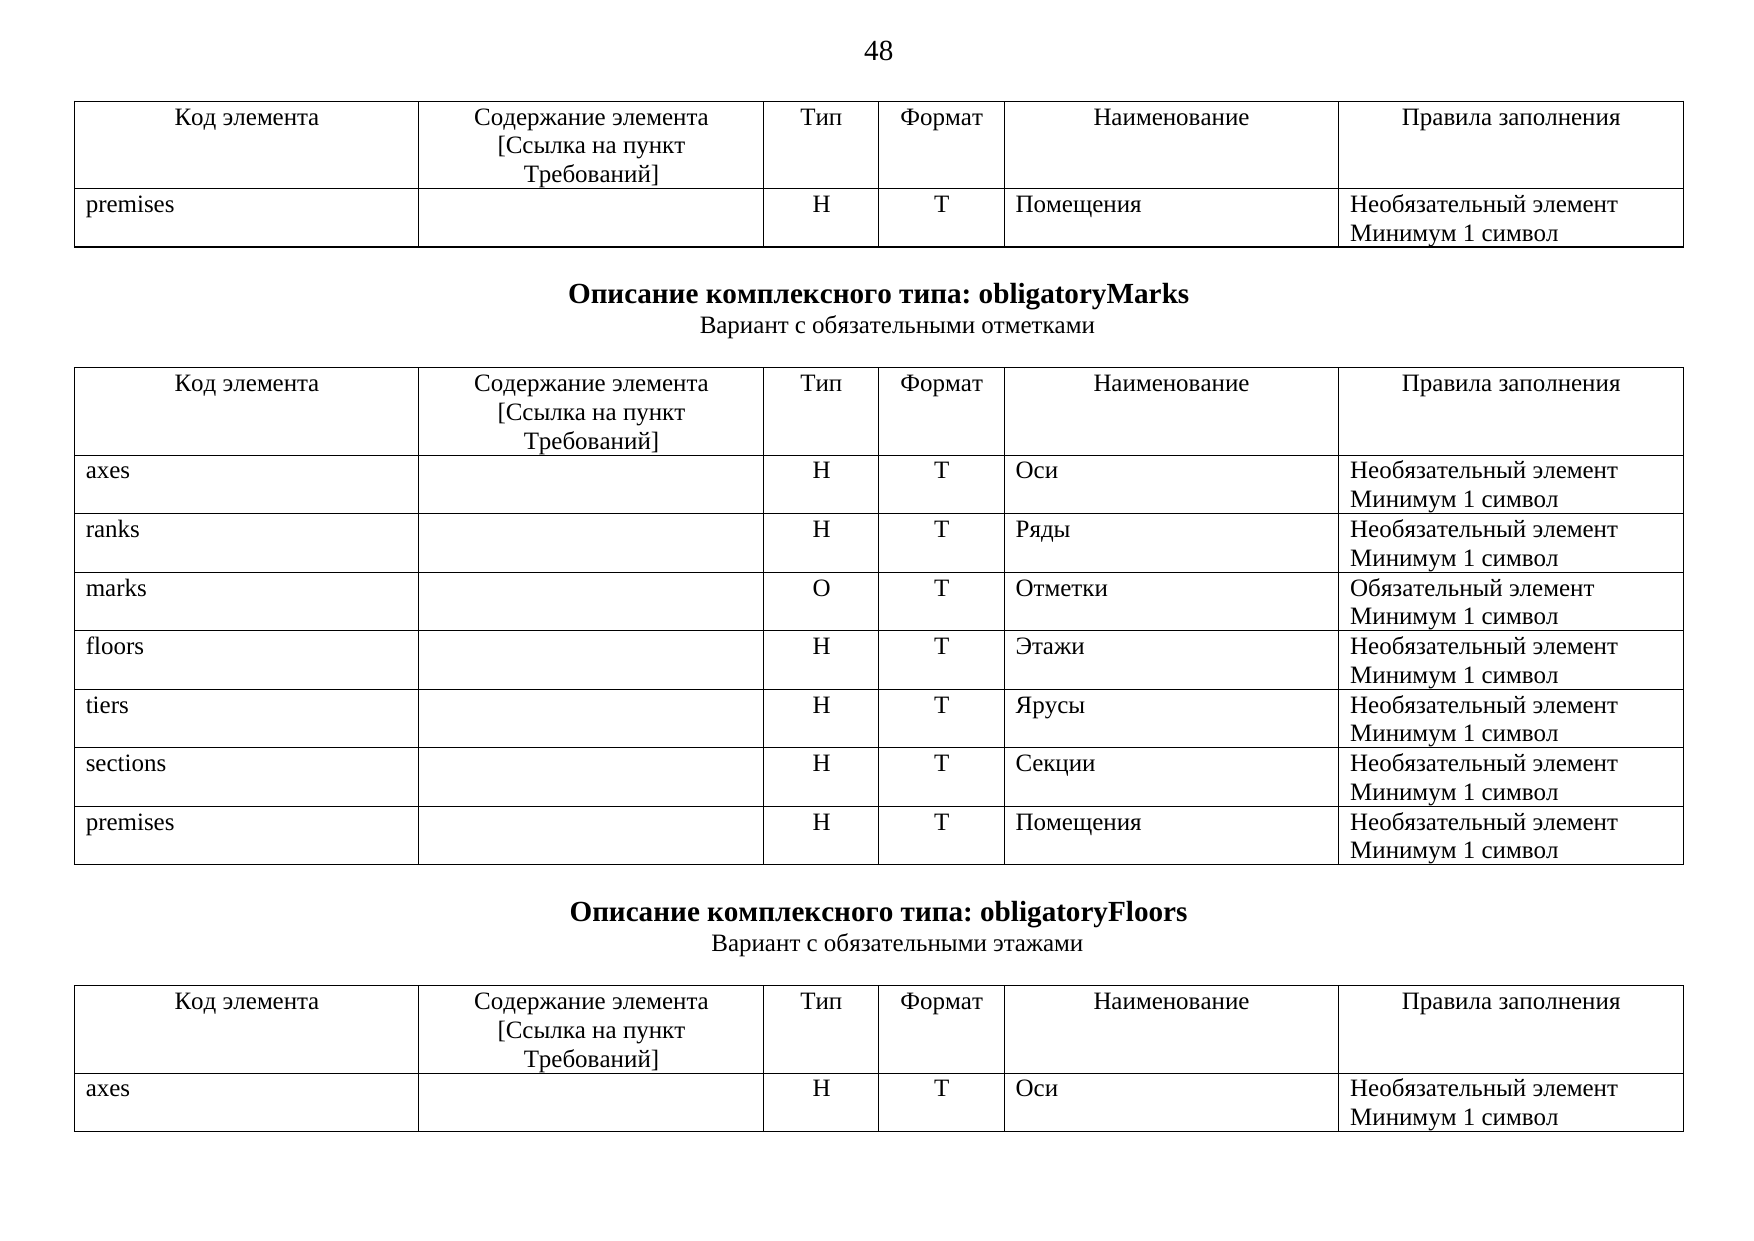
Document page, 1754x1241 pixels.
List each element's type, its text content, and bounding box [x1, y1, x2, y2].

table_cell О [764, 573, 878, 630]
table_cell Оси [1005, 456, 1338, 513]
table_cell marks [75, 573, 418, 630]
table_cell Т [879, 748, 1004, 806]
table_header Формат [879, 368, 1004, 454]
table_cell Необязательный элемент Минимум 1 символ [1339, 456, 1683, 513]
table_header Код элемента [75, 368, 418, 454]
table_cell Т [879, 807, 1004, 864]
table_cell axes [75, 456, 418, 513]
table_cell Необязательный элемент Минимум 1 символ [1339, 514, 1683, 572]
table_cell [419, 573, 763, 630]
table_cell Т [879, 189, 1004, 246]
table_header Содержание элемента [Ссылка на пункт Требований] [419, 102, 763, 188]
text Вариант с обязательными отметками [111, 310, 1683, 338]
table_header Наименование [1005, 986, 1338, 1072]
table_cell [419, 631, 763, 689]
table_header Тип [764, 986, 878, 1072]
table_cell [419, 514, 763, 572]
table_header Формат [879, 102, 1004, 188]
table_cell Н [764, 514, 878, 572]
table_cell Необязательный элемент Минимум 1 символ [1339, 690, 1683, 747]
table_cell Т [879, 573, 1004, 630]
table_header Тип [764, 102, 878, 188]
table_cell [419, 748, 763, 806]
table_cell Ряды [1005, 514, 1338, 572]
table_header Правила заполнения [1339, 986, 1683, 1072]
table_cell Необязательный элемент Минимум 1 символ [1339, 748, 1683, 806]
table_cell Этажи [1005, 631, 1338, 689]
table_cell Н [764, 690, 878, 747]
table_cell floors [75, 631, 418, 689]
table_cell Необязательный элемент Минимум 1 символ [1339, 1074, 1683, 1131]
table_cell Секции [1005, 748, 1338, 806]
table_header Правила заполнения [1339, 102, 1683, 188]
table_cell Н [764, 1074, 878, 1131]
table_cell [419, 807, 763, 864]
table_header Наименование [1005, 368, 1338, 454]
table_cell Отметки [1005, 573, 1338, 630]
table_cell premises [75, 807, 418, 864]
subtitle Описание комплексного типа: obligatoryFloors [74, 894, 1683, 928]
table_header Содержание элемента [Ссылка на пункт Требований] [419, 368, 763, 454]
table_header Правила заполнения [1339, 368, 1683, 454]
table_header Код элемента [75, 102, 418, 188]
table_cell Н [764, 807, 878, 864]
table_cell Н [764, 748, 878, 806]
table_cell Необязательный элемент Минимум 1 символ [1339, 189, 1683, 246]
table_cell Ярусы [1005, 690, 1338, 747]
table_cell [419, 1074, 763, 1131]
text Вариант с обязательными этажами [111, 928, 1683, 956]
table_cell axes [75, 1074, 418, 1131]
table_cell Т [879, 514, 1004, 572]
table_cell [419, 690, 763, 747]
table_cell Необязательный элемент Минимум 1 символ [1339, 631, 1683, 689]
table_header Формат [879, 986, 1004, 1072]
table_cell Н [764, 456, 878, 513]
table_header Наименование [1005, 102, 1338, 188]
subtitle Описание комплексного типа: obligatoryMarks [74, 276, 1683, 310]
table_cell Т [879, 690, 1004, 747]
table_cell Обязательный элемент Минимум 1 символ [1339, 573, 1683, 630]
table_cell premises [75, 189, 418, 246]
table_cell sections [75, 748, 418, 806]
table_header Тип [764, 368, 878, 454]
table_cell Помещения [1005, 807, 1338, 864]
table_cell Т [879, 456, 1004, 513]
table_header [419, 986, 763, 1072]
table_cell Н [764, 189, 878, 246]
table_cell Н [764, 631, 878, 689]
table_cell Т [879, 631, 1004, 689]
table_cell Необязательный элемент Минимум 1 символ [1339, 807, 1683, 864]
table_cell Оси [1005, 1074, 1338, 1131]
table_cell ranks [75, 514, 418, 572]
table_header Код элемента [75, 986, 418, 1072]
table_cell [419, 189, 763, 246]
table_cell Т [879, 1074, 1004, 1131]
table_cell tiers [75, 690, 418, 747]
table_cell Помещения [1005, 189, 1338, 246]
table_cell [419, 456, 763, 513]
